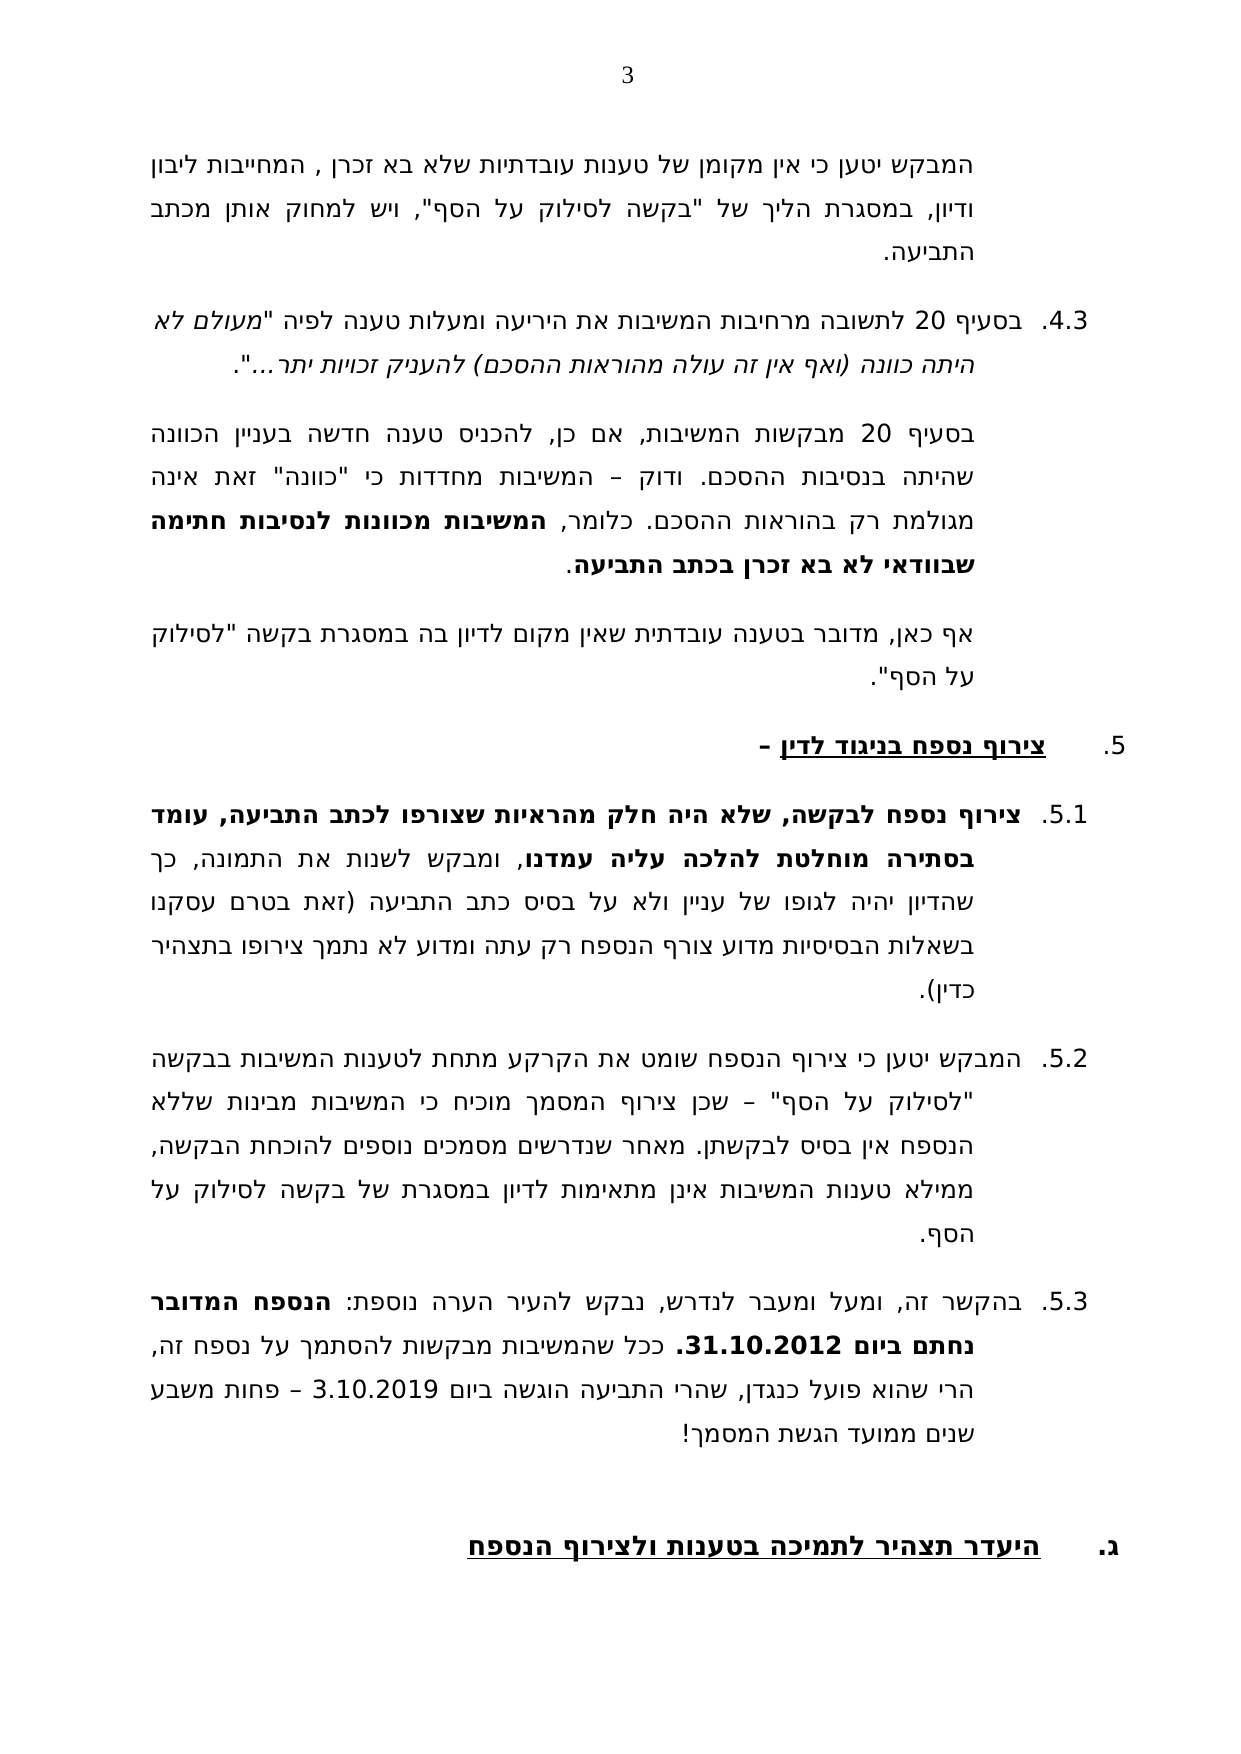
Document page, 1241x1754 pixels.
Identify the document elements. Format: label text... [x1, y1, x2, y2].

list צירוף נספח בניגוד לדין – [150, 731, 1102, 760]
list היעדר תצהיר לתמיכה בטענות ולצירוף הנספח [150, 1531, 1097, 1562]
list צירוף נספח לבקשה, שלא היה חלק מהראיות שצורפו לכתב התביעה, עומד בסתירה מוחלטת להלכה עליה עמדנו, ומבקש לשנות את התמונה, כך שהדיון יהיה לגופו של עניין ולא על בסיס כתב התביעה (זאת בטרם עסקנו בשאלות הבסיסיות מדוע צורף הנספח רק עתה ומדוע לא נתמך צירופו בתצהיר כדין). [150, 800, 1041, 1004]
list בהקשר זה, ומעל ומעבר לנדרש, נבקש להעיר הערה נוספת: הנספח המדובר נחתם ביום 31.10.2012. ככל שהמשיבות מבקשות להסתמך על נספח זה, הרי שהוא פועל כנגדן, שהרי התביעה הוגשה ביום 3.10.2019 – פחות משבע שנים ממועד הגשת המסמך! [150, 1287, 1041, 1448]
text בסעיף 20 מבקשות המשיבות, אם כן, להכניס טענה חדשה בעניין הכוונה שהיתה בנסיבות ההסכם. ודוק – המשיבות מחדדות כי "כוונה" זאת אינה מגולמת רק בהוראות ההסכם. כלומר, המשיבות מכוונות לנסיבות חתימה שבוודאי לא בא זכרן בכתב התביעה. [150, 419, 975, 579]
list בסעיף 20 לתשובה מרחיבות המשיבות את היריעה ומעלות טענה לפיה "מעולם לא היתה כוונה (ואף אין זה עולה מהוראות ההסכם) להעניק זכויות יתר...". [150, 306, 1041, 379]
text אף כאן, מדובר בטענה עובדתית שאין מקום לדיון בה במסגרת בקשה "לסילוק על הסף". [150, 619, 975, 692]
text המבקש יטען כי אין מקומן של טענות עובדתיות שלא בא זכרן , המחייבות ליבון ודיון, במסגרת הליך של "בקשה לסילוק על הסף", ויש למחוק אותן מכתב התביעה. [150, 150, 975, 267]
list המבקש יטען כי צירוף הנספח שומט את הקרקע מתחת לטענות המשיבות בבקשה "לסילוק על הסף" – שכן צירוף המסמך מוכיח כי המשיבות מבינות שללא הנספח אין בסיס לבקשתן. מאחר שנדרשים מסמכים נוספים להוכחת הבקשה, ממילא טענות המשיבות אינן מתאימות לדיון במסגרת של בקשה לסילוק על הסף. [150, 1044, 1041, 1248]
